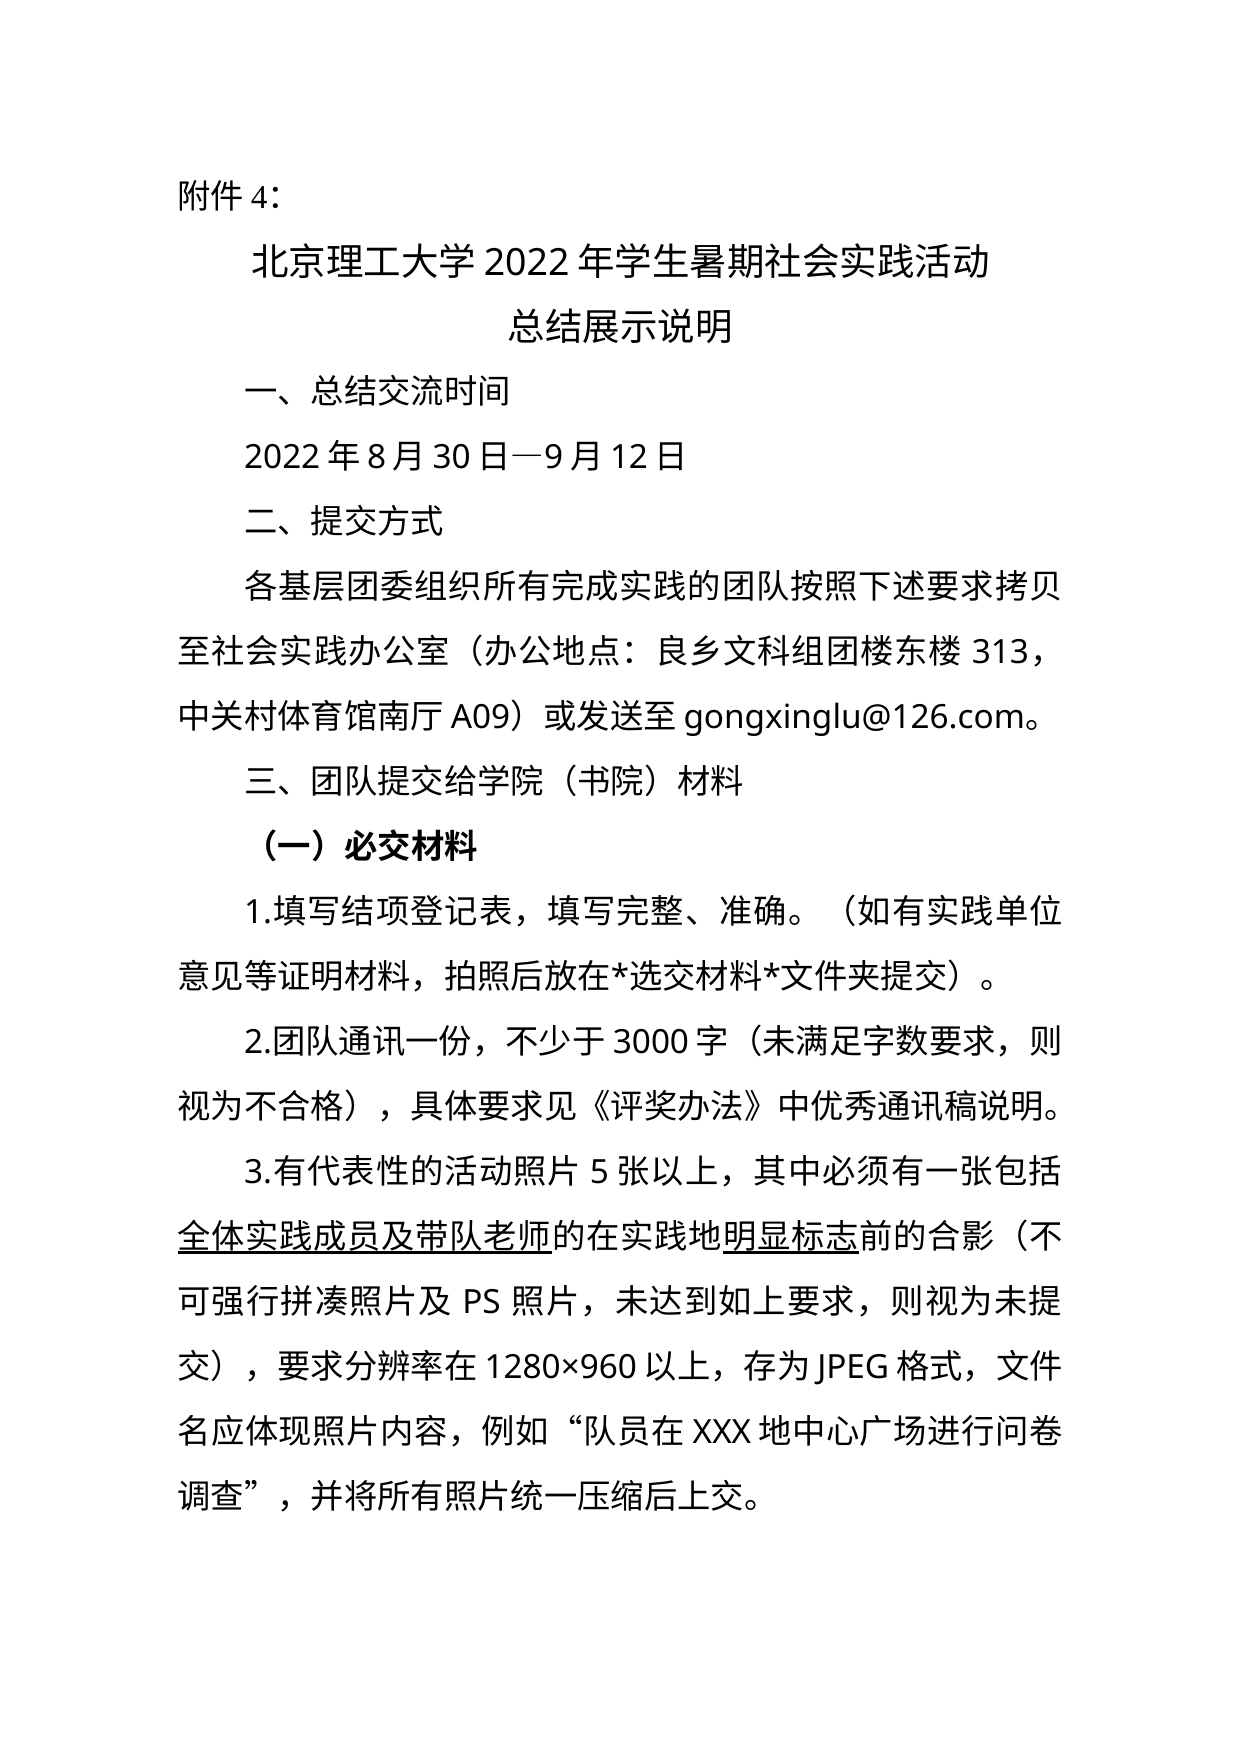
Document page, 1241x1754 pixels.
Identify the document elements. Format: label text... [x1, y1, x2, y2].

subtitle 附件4： [177, 162, 1063, 227]
text 1.填写结项登记表，填写完整、准确。（如有实践单位意见等证明材料，拍照后放在*选交材料*文件夹提交）。 [177, 877, 1063, 1007]
text 总结展示说明 [177, 292, 1063, 357]
text 二、提交方式 [177, 487, 1063, 552]
text 2022年8月30日—9月12日 [177, 422, 1063, 487]
text 一、总结交流时间 [177, 357, 1063, 422]
text 2.团队通讯一份，不少于3000字（未满足字数要求，则视为不合格），具体要求见《评奖办法》中优秀通讯稿说明。 [177, 1007, 1063, 1137]
text （一）必交材料 [177, 812, 1063, 877]
text 三、团队提交给学院（书院）材料 [177, 747, 1063, 812]
text 3.有代表性的活动照片5张以上，其中必须有一张包括全体实践成员及带队老师的在实践地明显标志前的合影（不可强行拼凑照片及 PS 照片，未达到如上要求，则视为未提交），要求分辨率在1280×960以上，存为JPEG格式，文件名应体现照片内容，例如“队员在XXX地中心广场进行问卷调查”，并将所有照片统一压缩后上交。 [177, 1137, 1063, 1527]
text 各基层团委组织所有完成实践的团队按照下述要求拷贝至社会实践办公室（办公地点：良乡文科组团楼东楼313，中关村体育馆南厅A09）或发送至gongxinglu@126.com。 [177, 552, 1063, 747]
text 北京理工大学2022年学生暑期社会实践活动 [177, 227, 1063, 292]
